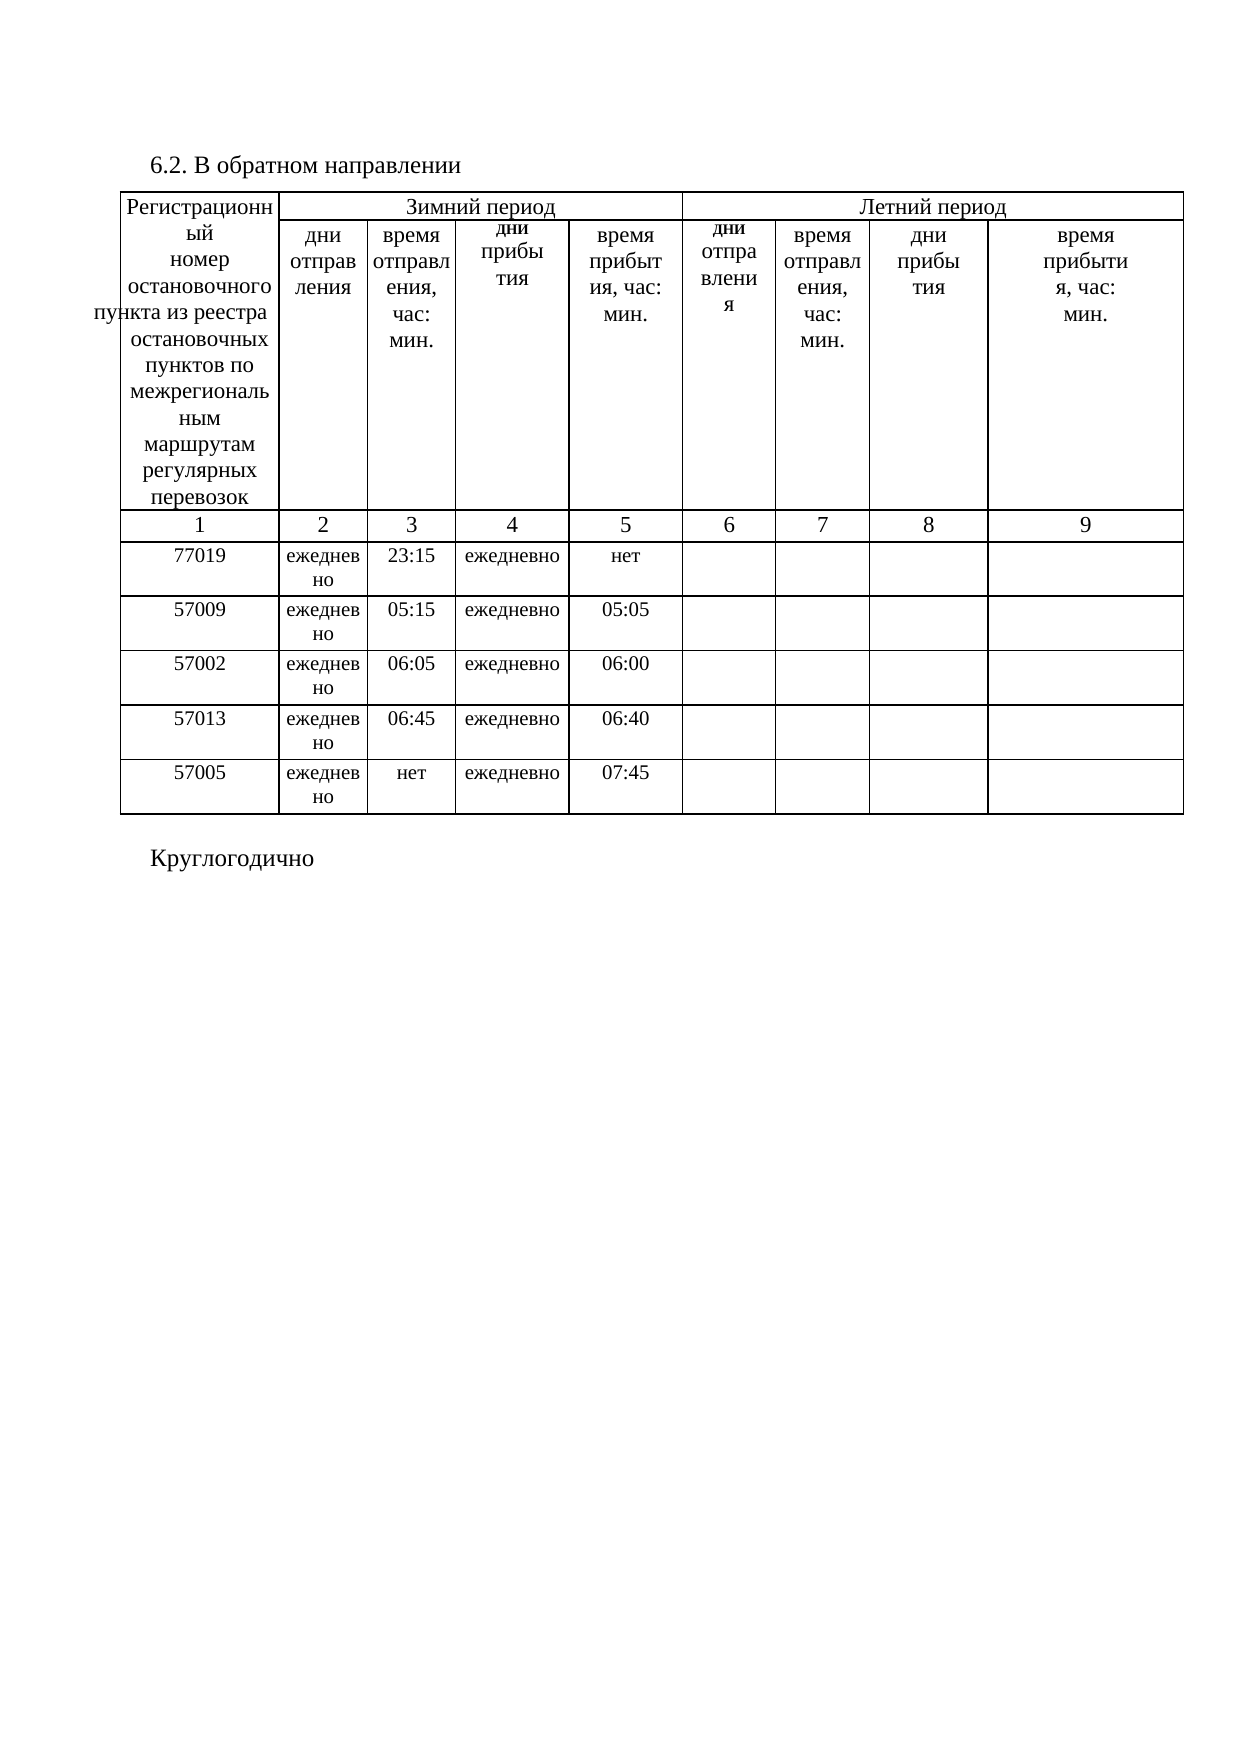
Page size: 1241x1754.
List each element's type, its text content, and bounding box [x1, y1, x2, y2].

table_cell [776, 597, 869, 650]
table_cell [683, 597, 775, 650]
table_cell 06:45 [368, 706, 455, 758]
table_cell [989, 760, 1183, 813]
table_cell [776, 760, 869, 813]
table_cell [776, 543, 869, 595]
table_cell 3 [368, 511, 455, 541]
table_cell 06:00 [570, 651, 682, 704]
text 6.2. В обратном направлении [150, 150, 1090, 179]
table_header Летний период [683, 193, 1183, 219]
table_cell 2 [280, 511, 367, 541]
table_cell [683, 543, 775, 595]
table_cell [776, 706, 869, 758]
table_cell 23:15 [368, 543, 455, 595]
table_cell 06:40 [570, 706, 682, 758]
table_header Регистрационный номер остановочного пункта из реестра остановочных пунктов по межрегиональным маршрутам регулярных перевозок [121, 193, 278, 509]
table_cell 1 [121, 511, 278, 541]
table_cell время отправл ения, час: мин. [368, 221, 455, 509]
table_cell время прибыт ия, час: мин. [570, 221, 682, 509]
text Круглогодично [150, 843, 1090, 872]
table_cell 05:15 [368, 597, 455, 650]
table_cell ежедневно [456, 597, 568, 650]
table_cell 9 [989, 511, 1183, 541]
table_cell ежедневно [456, 543, 568, 595]
table_cell ежедневно [280, 651, 367, 704]
table_cell [870, 651, 987, 704]
table_cell [870, 543, 987, 595]
table_cell 06:05 [368, 651, 455, 704]
table_cell 57002 [121, 651, 278, 704]
table_cell [683, 706, 775, 758]
table_cell ежедневно [456, 760, 568, 813]
table_cell 7 [776, 511, 869, 541]
table_cell дни прибы тия [870, 221, 987, 509]
table_cell [989, 651, 1183, 704]
table_cell ежедневно [280, 543, 367, 595]
table_cell [989, 597, 1183, 650]
table_cell время отправл ения, час: мин. [776, 221, 869, 509]
table_cell ежедневно [280, 597, 367, 650]
table_cell 57005 [121, 760, 278, 813]
table_cell 07:45 [570, 760, 682, 813]
table_cell ежедневно [280, 706, 367, 758]
table_cell ежедневно [456, 651, 568, 704]
table_cell ДНИ прибы тия [456, 221, 568, 509]
table_cell [989, 706, 1183, 758]
table_header Зимний период [280, 193, 682, 219]
table_cell [989, 543, 1183, 595]
table_cell [870, 706, 987, 758]
table_cell 6 [683, 511, 775, 541]
table_cell [870, 760, 987, 813]
table_cell ежедневно [456, 706, 568, 758]
table_cell 57013 [121, 706, 278, 758]
table_cell 05:05 [570, 597, 682, 650]
table_cell ДНИ отпра влени я [683, 221, 775, 509]
table_cell [870, 597, 987, 650]
table_cell нет [368, 760, 455, 813]
table_cell время прибыти я, час: мин. [989, 221, 1183, 509]
table_cell 8 [870, 511, 987, 541]
table_cell 77019 [121, 543, 278, 595]
table_cell 57009 [121, 597, 278, 650]
table_cell [776, 651, 869, 704]
table_cell нет [570, 543, 682, 595]
table_cell [683, 651, 775, 704]
table_cell ежедневно [280, 760, 367, 813]
table_cell [683, 760, 775, 813]
table_cell 5 [570, 511, 682, 541]
table_cell 4 [456, 511, 568, 541]
table_cell дни отправ ления [280, 221, 367, 509]
